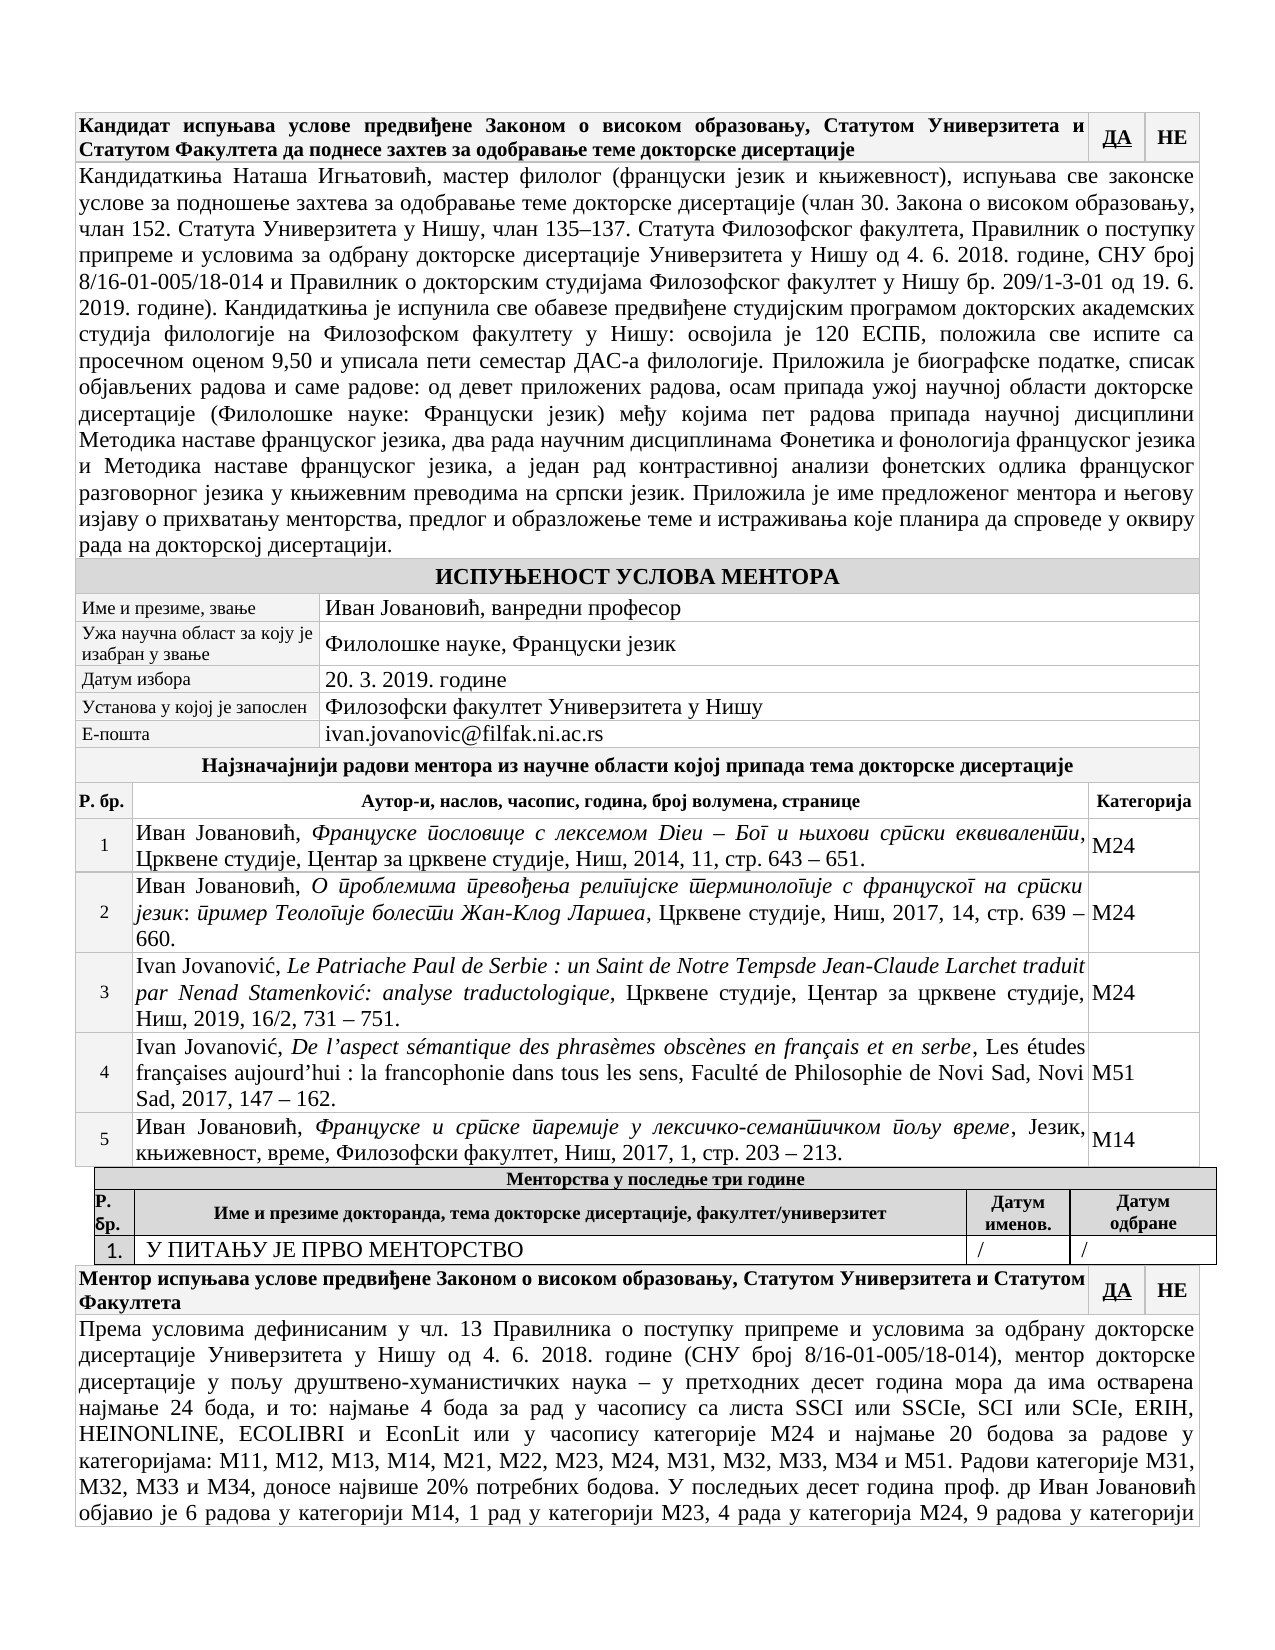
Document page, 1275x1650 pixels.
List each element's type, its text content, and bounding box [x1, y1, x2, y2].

table_cell 1. [95, 1236, 134, 1264]
table_cell Р. бр. [76, 783, 132, 818]
table_cell 2 [76, 873, 132, 952]
table_cell Име и презиме докторанда, тема докторске дисертације, факултет/универзитет [135, 1190, 966, 1235]
table_cell Ivan Jovanović, De l’aspect sémantique des phrasèmes obscènes en français et en serbe, Les études françaises aujourd’hui : la francophonie dans tous les sens, Faculté de Philosophie de Novi Sad, Novi Sad, 2017, 147 – 162. [133, 1033, 1088, 1112]
table_cell Установа у којој је запослен [76, 693, 319, 719]
table_cell Датум именов. [967, 1190, 1069, 1235]
table_cell Аутор-и, наслов, часопис, година, број волумена, странице [133, 783, 1088, 818]
table_cell У ПИТАЊУ ЈЕ ПРВО МЕНТОРСТВО [135, 1236, 966, 1264]
table_cell 20. 3. 2019. године [320, 666, 1199, 692]
table_cell М14 [1089, 1113, 1199, 1166]
table_header Менторства у последње три године [95, 1168, 1216, 1189]
table_cell Филолошке науке, Француски језик [320, 622, 1199, 665]
table_header НЕ [1146, 1266, 1199, 1314]
table_cell М24 [1089, 819, 1199, 871]
table_cell ДА [1089, 113, 1144, 161]
table_cell 1 [76, 819, 132, 871]
table_cell Р. бр. [95, 1190, 134, 1235]
table_cell Филозофски факултет Универзитета у Нишу [320, 693, 1199, 719]
table_cell М24 [1089, 873, 1199, 952]
table_header ДА [1089, 1266, 1144, 1314]
table_cell Иван Јовановић, Француске пословице с лексемом Dieu – Бог и њихови српски еквиваленти, Црквене студије, Центар за црквене студије, Ниш, 2014, 11, стр. 643 – 651. [133, 819, 1088, 871]
table_cell ivan.jovanovic@filfak.ni.ac.rs [320, 721, 1199, 747]
table_cell Датум избора [76, 666, 319, 692]
table_cell Ужа научна област за коју је изабран у звање [76, 622, 319, 665]
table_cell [76, 1315, 1199, 1526]
table_cell Ivan Jovanović, Le Patriache Paul de Serbie : un Saint de Notre Tempsde Jean-Claude Larchet traduit par Nenad Stamenković: analyse traductologique, Црквене студије, Центар за црквене студије, Ниш, 2019, 16/2, 731 – 751. [133, 953, 1088, 1032]
table_cell Иван Јовановић, О проблемима превођења религијске терминологије с француског на српски језик: пример Теологије болести Жан-Клод Ларшеа, Црквене студије, Ниш, 2017, 14, стр. 639 – 660. [133, 873, 1088, 952]
table_cell Кандидат испуњава услове предвиђене Законом о високом образовању, Статутом Универзитета и Статутом Факултета да поднесе захтев за одобравање теме докторске дисертације [76, 113, 1088, 161]
table_cell / [1071, 1236, 1216, 1264]
table_cell / [967, 1236, 1069, 1264]
table_cell Иван Јовановић, Француске и српске паремије у лексичко-семантичком пољу време, Језик, књижевност, време, Филозофски факултет, Ниш, 2017, 1, стр. 203 – 213. [133, 1113, 1088, 1166]
table_cell НЕ [1146, 113, 1199, 161]
table_cell Категорија [1089, 783, 1199, 818]
table_cell Најзначајнији радови ментора из научне области којој припада тема докторске дисертације [76, 748, 1199, 782]
table_cell Е-пошта [76, 721, 319, 747]
table_cell 3 [76, 953, 132, 1032]
table_cell 5 [76, 1113, 132, 1166]
table_cell Иван Јовановић, ванредни професор [320, 594, 1199, 621]
table_cell ИСПУЊЕНОСТ УСЛОВА МЕНТОРА [76, 559, 1199, 593]
table_cell М24 [1089, 953, 1199, 1032]
table_cell М51 [1089, 1033, 1199, 1112]
table_header Ментор испуњава услове предвиђене Законом о високом образовању, Статутом Универзитета и Статутом Факултета [76, 1266, 1088, 1314]
table_cell Кандидаткиња Наташа Игњатовић, мастер филолог (француски језик и књижевност), испуњава све законске услове за подношење захтева за одобравање теме докторске дисертације (члан 30. Закона о високом образовању, члан 152. Статута Универзитета у Нишу, члан 135–137. Статута Филозофског факултета, Правилник о поступку припреме и условима за одбрану докторске дисертације Универзитета у Нишу од 4. 6. 2018. године, СНУ број 8/16-01-005/18-014 и Правилник о докторским студијама Филозофског факултет у Нишу бр. 209/1-3-01 од 19. 6. 2019. године). Кандидаткиња је испунила све обавезе предвиђене студијским програмом докторских академских студија филологије на Филозофском факултету у Нишу: освојила је 120 ЕСПБ, положила све испите са просечном оценом 9,50 и уписала пети семестар ДАС-а филологије. Приложила је биографске податке, списак објављених радова и саме радове: од девет приложених радова, осам припада ужој научној области докторске дисертације (Филолошке науке: Француски језик) међу којима пет радова припада научној дисциплини Методика наставе француског језика, два рада научним дисциплинама Фонетика и фонологија француског језика и Методика наставе француског језика, а један рад контрастивној анализи фонетских одлика француског разговорног језика у књижевним преводима на српски језик. Приложила је име предложеног ментора и његову изјаву о прихватању менторства, предлог и образложење теме и истраживања које планира да спроведе у оквиру рада на докторској дисертацији. [76, 163, 1199, 558]
table_cell Датум одбране [1071, 1190, 1216, 1235]
table_cell Име и презиме, звање [76, 594, 319, 621]
table_cell 4 [76, 1033, 132, 1112]
